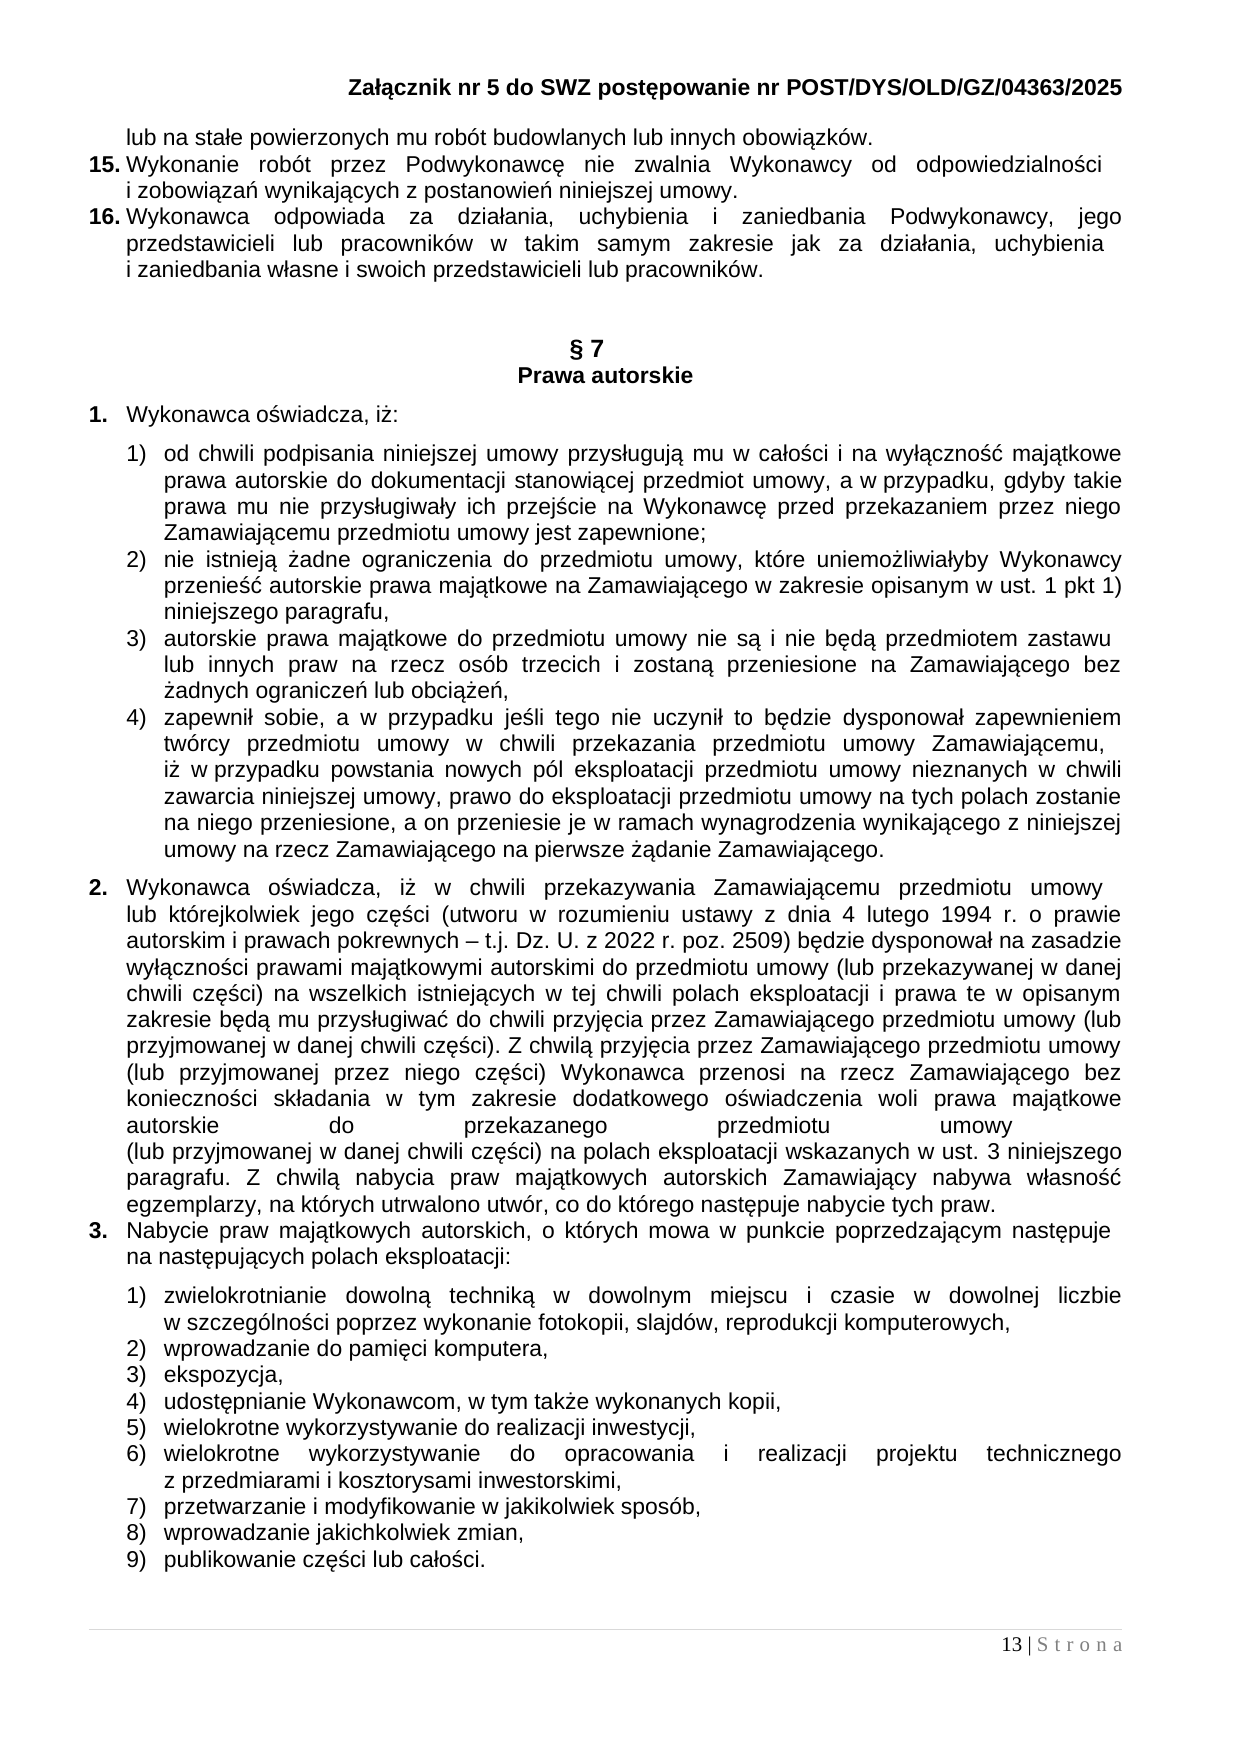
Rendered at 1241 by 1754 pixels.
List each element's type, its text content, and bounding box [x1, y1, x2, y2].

list wielokrotne wykorzystywanie do realizacji inwestycji, [126, 1414, 1122, 1440]
list od chwili podpisania niniejszej umowy przysługują mu w całości i na wyłączność majątkowe prawa autorskie do dokumentacji stanowiącej przedmiot umowy, a w przypadku, gdyby takie prawa mu nie przysługiwały ich przejście na Wykonawcę przed przekazaniem przez niego Zamawiającemu przedmiotu umowy jest zapewnione; [126, 440, 1122, 546]
list autorskie prawa majątkowe do przedmiotu umowy nie są i nie będą przedmiotem zastawu lub innych praw na rzecz osób trzecich i zostaną przeniesione na Zamawiającego bez żadnych ograniczeń lub obciążeń, [126, 625, 1122, 704]
list przetwarzanie i modyfikowanie w jakikolwiek sposób, [126, 1493, 1122, 1519]
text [89, 124, 1122, 151]
list wprowadzanie jakichkolwiek zmian, [126, 1519, 1122, 1546]
text 15. Wykonanie robót przez Podwykonawcę nie zwalnia Wykonawcy od odpowiedzialności i zobowiązań wynikających z postanowień niniejszej umowy. [89, 151, 1122, 203]
list udostępnianie Wykonawcom, w tym także wykonanych kopii, [126, 1388, 1122, 1414]
list ekspozycja, [126, 1361, 1122, 1388]
list zapewnił sobie, a w przypadku jeśli tego nie uczynił to będzie dysponował zapewnieniem twórcy przedmiotu umowy w chwili przekazania przedmiotu umowy Zamawiającemu, iż w przypadku powstania nowych pól eksploatacji przedmiotu umowy nieznanych w chwili zawarcia niniejszej umowy, prawo do eksploatacji przedmiotu umowy na tych polach zostanie na niego przeniesione, a on przeniesie je w ramach wynagrodzenia wynikającego z niniejszej umowy na rzecz Zamawiającego na pierwsze żądanie Zamawiającego. [126, 704, 1122, 862]
list wprowadzanie do pamięci komputera, [126, 1335, 1122, 1361]
list publikowanie części lub całości. [126, 1546, 1122, 1572]
list Wykonawca oświadcza, iż: [89, 401, 1122, 428]
list Nabycie praw majątkowych autorskich, o których mowa w punkcie poprzedzającym następuje na następujących polach eksploatacji: [89, 1217, 1122, 1270]
list zwielokrotnianie dowolną techniką w dowolnym miejscu i czasie w dowolnej liczbie w szczególności poprzez wykonanie fotokopii, slajdów, reprodukcji komputerowych, [126, 1282, 1122, 1335]
list Wykonawca oświadcza, iż w chwili przekazywania Zamawiającemu przedmiotu umowy lub którejkolwiek jego części (utworu w rozumieniu ustawy z dnia 4 lutego 1994 r. o prawie autorskim i prawach pokrewnych – t.j. Dz. U. z 2022 r. poz. 2509) będzie dysponował na zasadzie wyłączności prawami majątkowymi autorskimi do przedmiotu umowy (lub przekazywanej w danej chwili części) na wszelkich istniejących w tej chwili polach eksploatacji i prawa te w opisanym zakresie będą mu przysługiwać do chwili przyjęcia przez Zamawiającego przedmiotu umowy (lub przyjmowanej w danej chwili części). Z chwilą przyjęcia przez Zamawiającego przedmiotu umowy (lub przyjmowanej przez niego części) Wykonawca przenosi na rzecz Zamawiającego bez konieczności składania w tym zakresie dodatkowego oświadczenia woli prawa majątkowe autorskie do przekazanego przedmiotu umowy (lub przyjmowanej w danej chwili części) na polach eksploatacji wskazanych w ust. 3 niniejszego paragrafu. Z chwilą nabycia praw majątkowych autorskich Zamawiający nabywa własność egzemplarzy, na których utrwalono utwór, co do którego następuje nabycie tych praw. [89, 874, 1122, 1217]
list nie istnieją żadne ograniczenia do przedmiotu umowy, które uniemożliwiałyby Wykonawcy przenieść autorskie prawa majątkowe na Zamawiającego w zakresie opisanym w ust. 1 pkt 1) niniejszego paragrafu, [126, 546, 1122, 625]
text 16. Wykonawca odpowiada za działania, uchybienia i zaniedbania Podwykonawcy, jego przedstawicieli lub pracowników w takim samym zakresie jak za działania, uchybienia i zaniedbania własne i swoich przedstawicieli lub pracowników. [89, 203, 1122, 282]
text Prawa autorskie [89, 362, 1122, 389]
list wielokrotne wykorzystywanie do opracowania i realizacji projektu technicznego z przedmiarami i kosztorysami inwestorskimi, [126, 1440, 1122, 1493]
